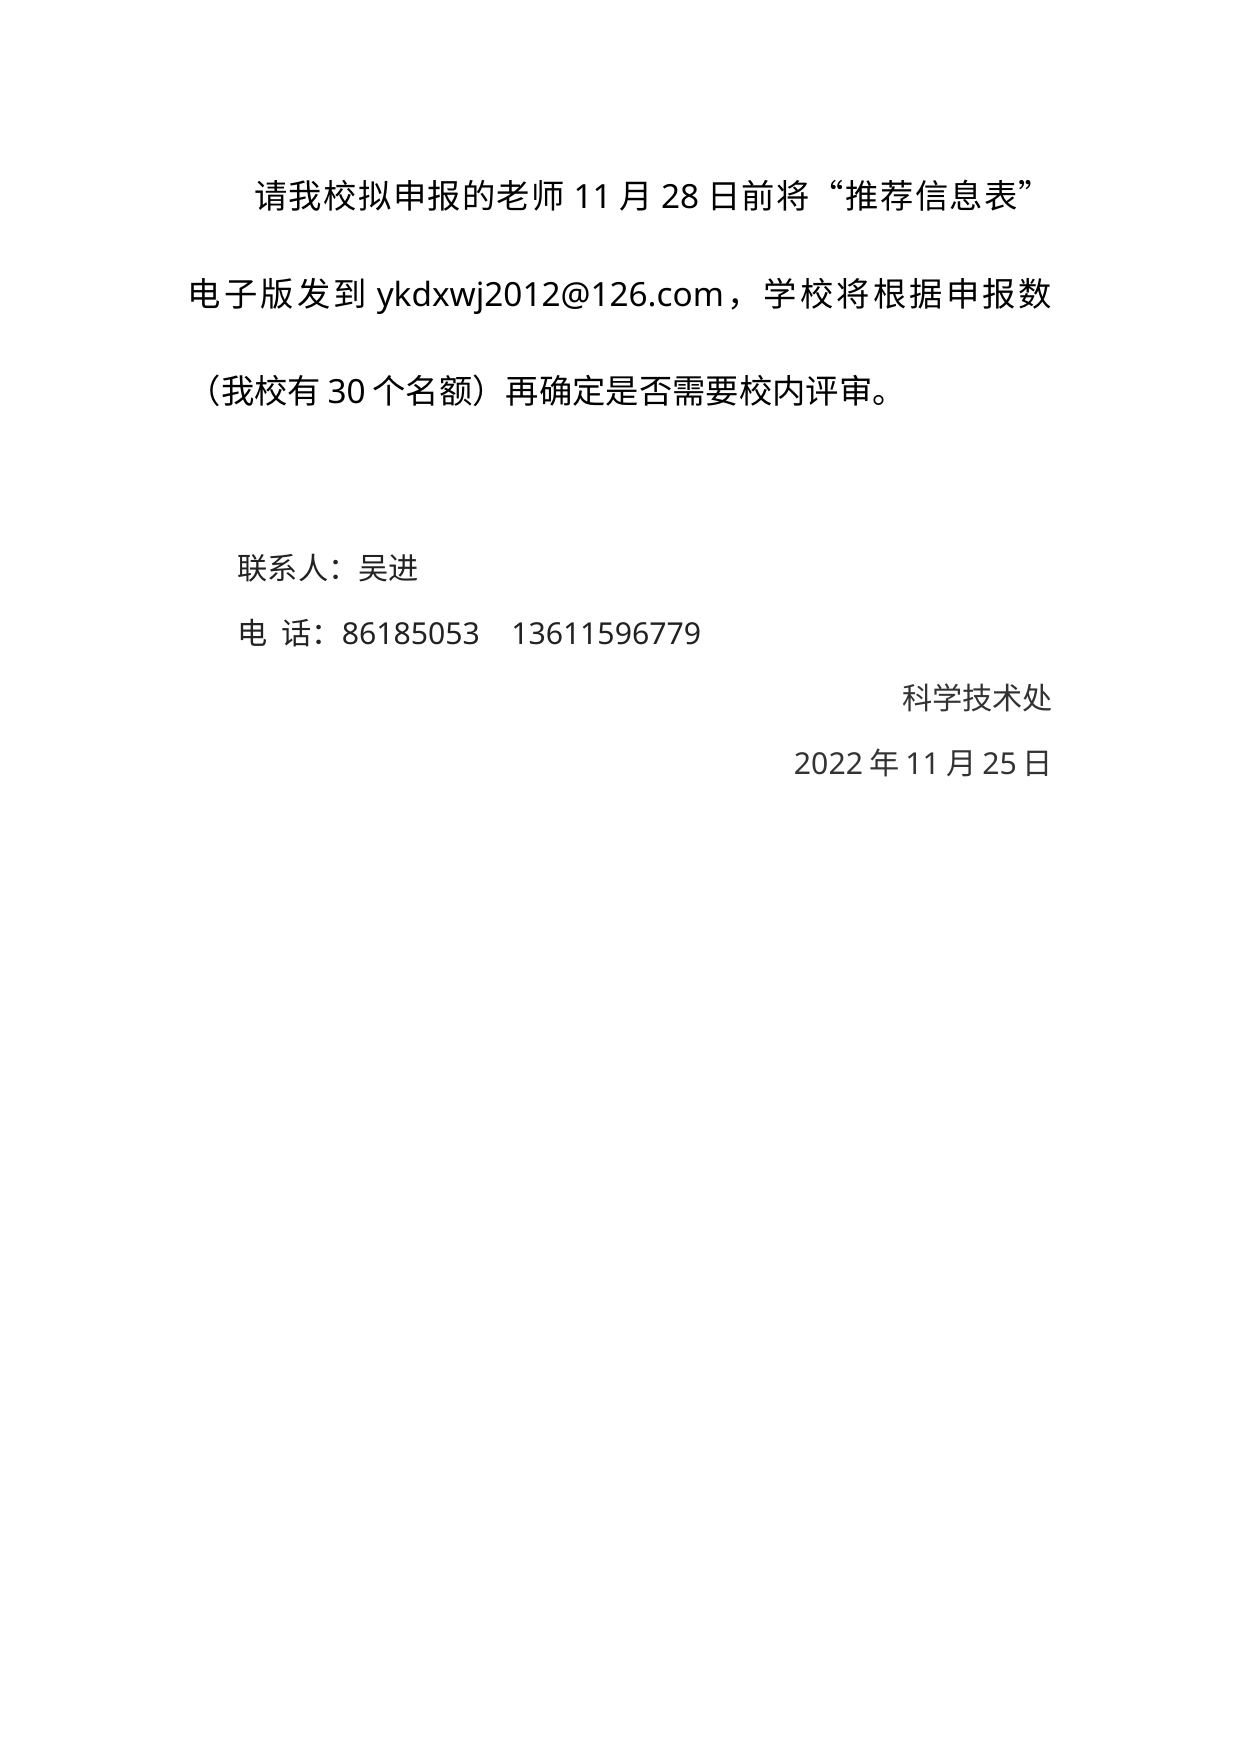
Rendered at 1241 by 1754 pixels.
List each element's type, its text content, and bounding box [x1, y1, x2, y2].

text 2022年11月25日 [187, 729, 1053, 794]
text 科学技术处 [187, 664, 1053, 729]
text 请我校拟申报的老师11月28日前将“推荐信息表”电子版发到ykdxwj2012@126.com，学校将根据申报数（我校有30个名额）再确定是否需要校内评审。 [187, 162, 1053, 422]
text 联系人：吴进 [187, 534, 1053, 599]
text 电 话：86185053 13611596779 [187, 599, 1053, 664]
